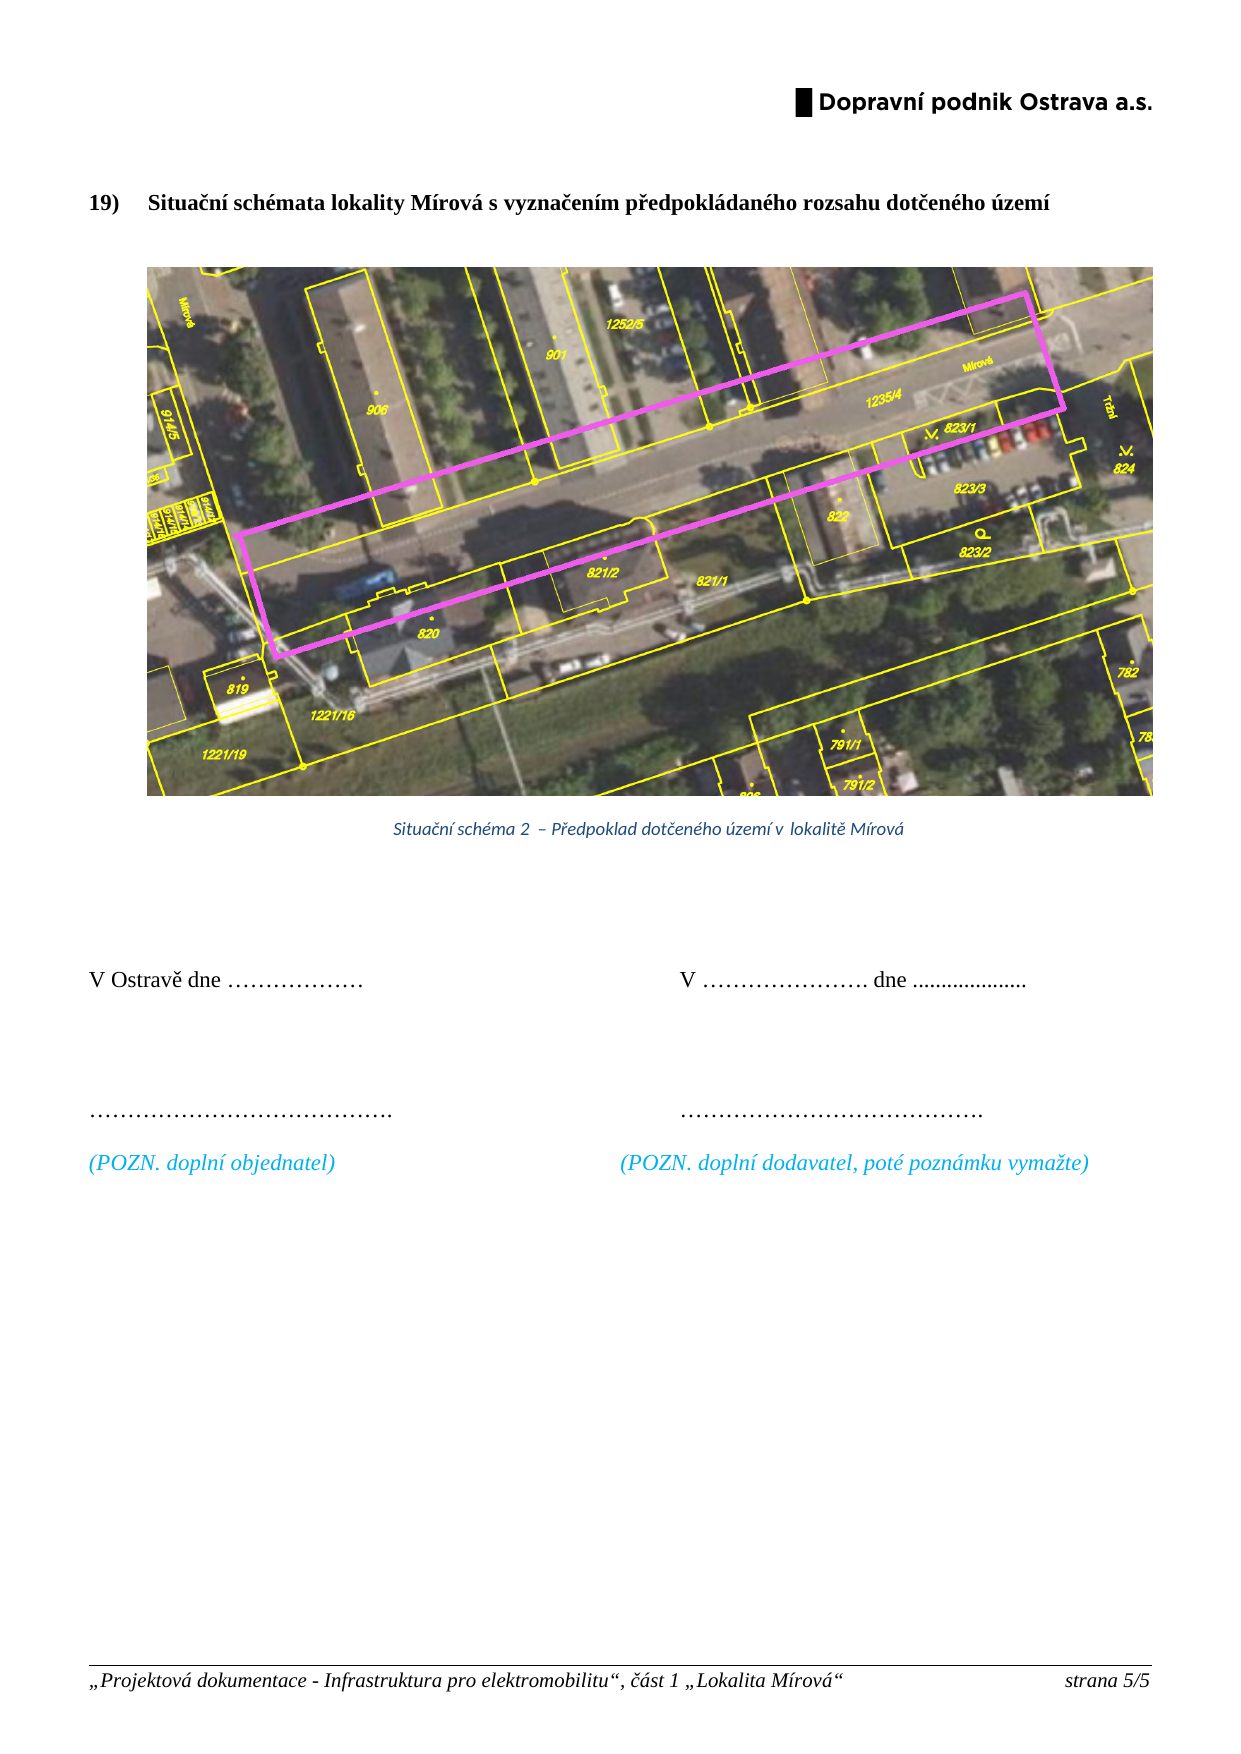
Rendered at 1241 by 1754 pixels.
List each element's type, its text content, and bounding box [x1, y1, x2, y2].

text …………………………………. …………………………………. [89, 1096, 1152, 1123]
picture [795, 88, 1152, 117]
list Situační schéma 2 – Předpoklad dotčeného území v lokalitě Mírová [148, 817, 1152, 840]
text (POZN. doplní objednatel) (POZN. doplní dodavatel, poté poznámku vymažte) [89, 1149, 1149, 1175]
picture [147, 267, 1153, 796]
list Situační schémata lokality Mírová s vyznačením předpokládaného rozsahu dotčeného území [89, 188, 1152, 215]
text V Ostravě dne ……………… V …………………. dne .................... [89, 966, 1149, 992]
